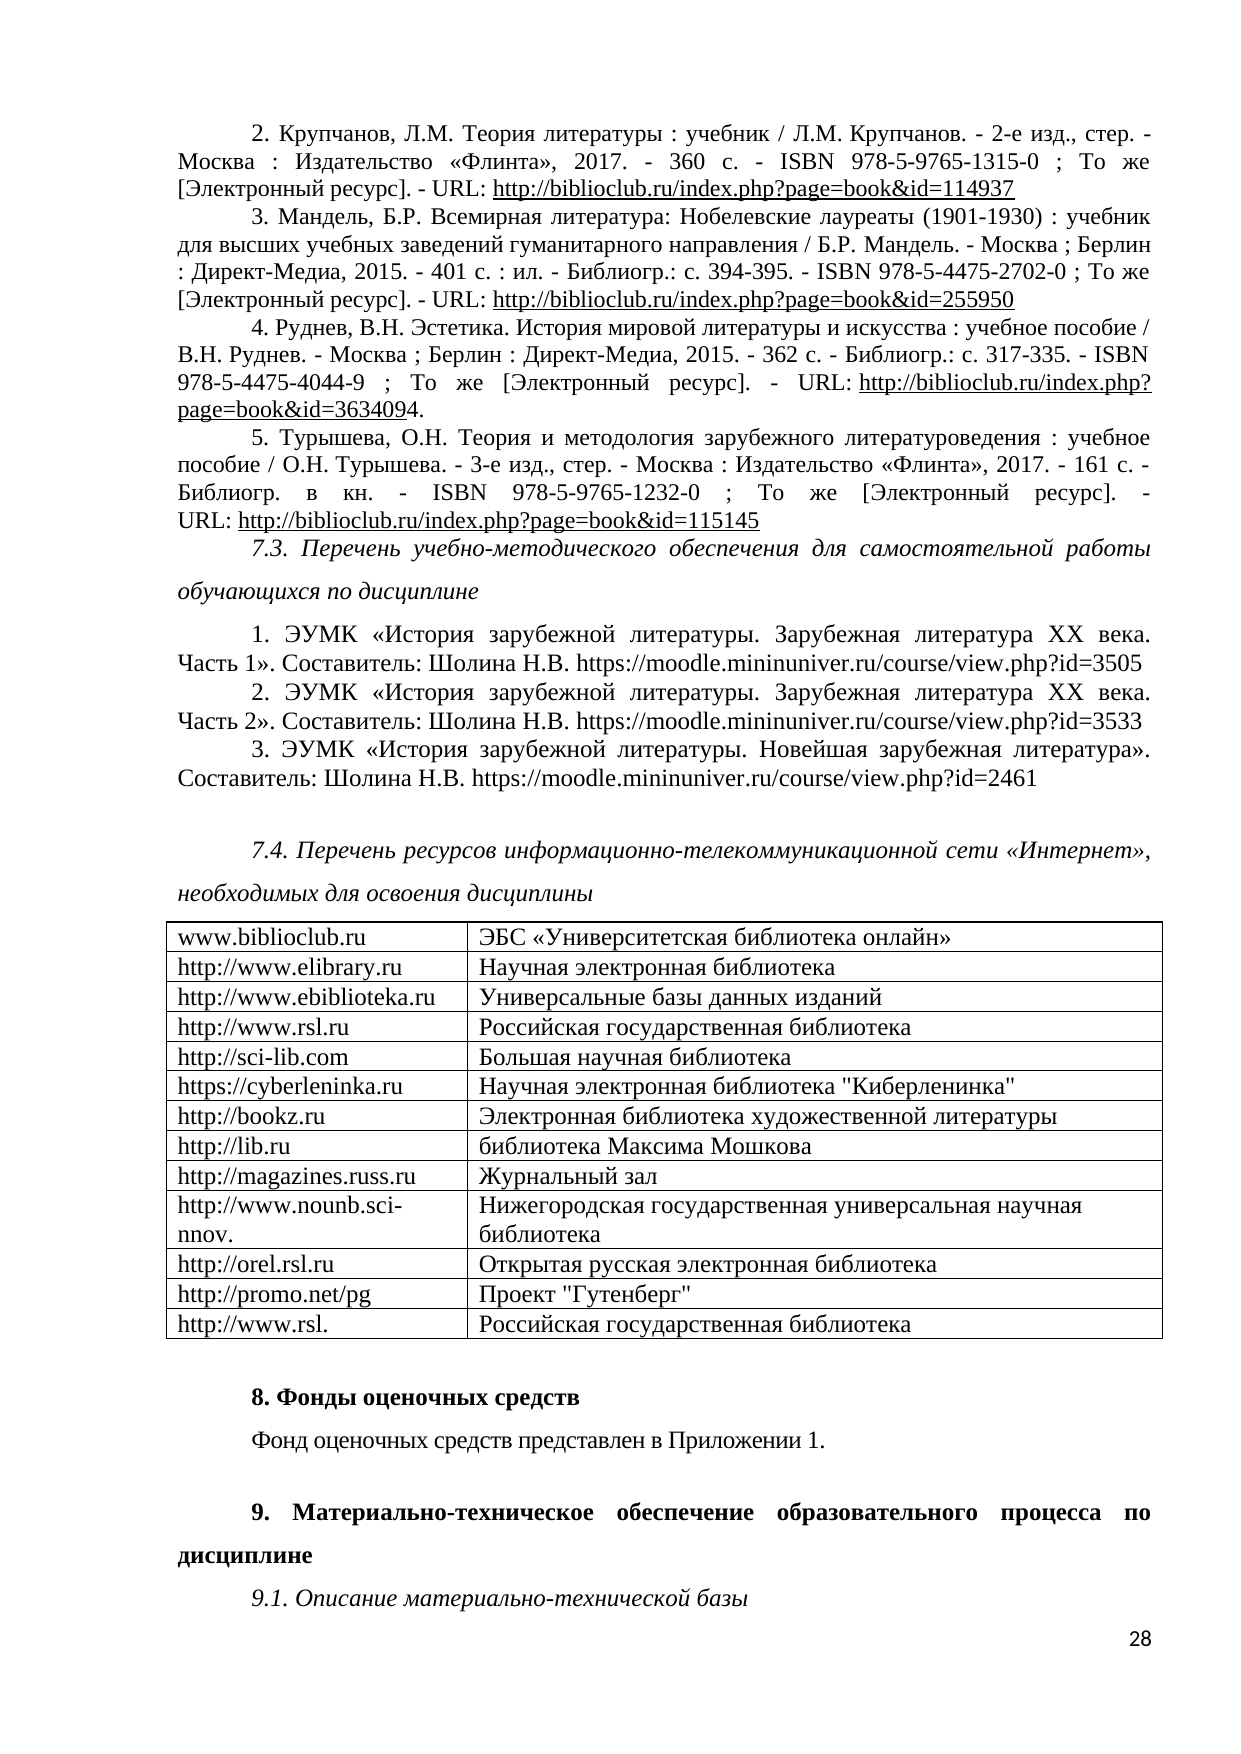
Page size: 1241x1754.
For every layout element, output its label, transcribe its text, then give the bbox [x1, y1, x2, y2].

text 1. ЭУМК «История зарубежной литературы. Зарубежная литература ХХ века. Часть 1». Составитель: Шолина Н.В. https://moodle.mininuniver.ru/course/view.php?id=3505 [177, 619, 1152, 677]
table_cell Научная электронная библиотека [468, 952, 1162, 981]
table_cell Российская государственная библиотека [468, 1012, 1162, 1041]
table_cell Открытая русская электронная библиотека [468, 1249, 1162, 1278]
table_cell http://magazines.russ.ru [167, 1161, 467, 1189]
table_header www.biblioclub.ru [167, 923, 467, 951]
table_cell https://cyberleninka.ru [167, 1071, 467, 1100]
table_cell http://www.rsl. [167, 1309, 467, 1337]
table_cell Журнальный зал [468, 1161, 1162, 1189]
table_cell Универсальные базы данных изданий [468, 982, 1162, 1011]
table_cell библиотека Максима Мошкова [468, 1131, 1162, 1160]
table_cell http://sci-lib.com [167, 1042, 467, 1070]
table_cell http://www.ebiblioteka.ru [167, 982, 467, 1011]
text 9.1. Описание материально-технической базы [177, 1583, 1152, 1612]
text 3. Мандель, Б.Р. Всемирная литература: Нобелевские лауреаты (1901-1930) : учебник для высших учебных заведений гуманитарного направления / Б.Р. Мандель. - Москва ; Берлин : Директ-Медиа, 2015. - 401 с. : ил. - Библиогр.: с. 394-395. - ISBN 978-5-4475-2702-0 ; То же [Электронный ресурс]. - URL: http://biblioclub.ru/index.php?page=book&id=255950 [177, 202, 1152, 312]
text 4. Руднев, В.Н. Эстетика. История мировой литературы и искусства : учебное пособие / В.Н. Руднев. - Москва ; Берлин : Директ-Медиа, 2015. - 362 с. - Библиогр.: с. 317-335. - ISBN 978-5-4475-4044-9 ; То же [Электронный ресурс]. - URL: http://biblioclub.ru/index.php?page=book&id=3634094. [177, 312, 1152, 423]
text 3. ЭУМК «История зарубежной литературы. Новейшая зарубежная литература». Составитель: Шолина Н.В. https://moodle.mininuniver.ru/course/view.php?id=2461 [177, 734, 1152, 792]
text 5. Турышева, О.Н. Теория и методология зарубежного литературоведения : учебное пособие / О.Н. Турышева. - 3-е изд., стер. - Москва : Издательство «Флинта», 2017. - 161 с. - Библиогр. в кн. - ISBN 978-5-9765-1232-0 ; То же [Электронный ресурс]. - URL: http://biblioclub.ru/index.php?page=book&id=115145 [177, 423, 1152, 533]
text Фонд оценочных средств представлен в Приложении 1. [177, 1425, 1152, 1453]
table_cell http://orel.rsl.ru [167, 1249, 467, 1278]
table_cell http://www.nounb.sci-nnov. [167, 1191, 467, 1248]
table_cell http://promo.net/pg [167, 1279, 467, 1308]
table_cell Электронная библиотека художественной литературы [468, 1101, 1162, 1130]
table_cell Научная электронная библиотека "Киберленинка" [468, 1071, 1162, 1100]
text 9. Материально-техническое обеспечение образовательного процесса по дисциплине [177, 1497, 1152, 1568]
table_cell http://www.rsl.ru [167, 1012, 467, 1041]
table_cell Проект "Гутенберг" [468, 1279, 1162, 1308]
table_cell Российская государственная библиотека [468, 1309, 1162, 1337]
table_cell http://www.elibrary.ru [167, 952, 467, 981]
text 7.3. Перечень учебно-методического обеспечения для самостоятельной работы обучающихся по дисциплине [177, 533, 1152, 605]
text 8. Фонды оценочных средств [177, 1382, 1152, 1410]
text 7.4. Перечень ресурсов информационно-телекоммуникационной сети «Интернет», необходимых для освоения дисциплины [177, 835, 1152, 907]
table_header ЭБС «Университетская библиотека онлайн» [468, 923, 1162, 951]
table_cell http://bookz.ru [167, 1101, 467, 1130]
text 2. ЭУМК «История зарубежной литературы. Зарубежная литература ХХ века. Часть 2». Составитель: Шолина Н.В. https://moodle.mininuniver.ru/course/view.php?id=3533 [177, 677, 1152, 734]
text 2. Крупчанов, Л.М. Теория литературы : учебник / Л.М. Крупчанов. - 2-е изд., стер. - Москва : Издательство «Флинта», 2017. - 360 с. - ISBN 978-5-9765-1315-0 ; То же [Электронный ресурс]. - URL: http://biblioclub.ru/index.php?page=book&id=114937 [177, 118, 1152, 202]
table_cell Большая научная библиотека [468, 1042, 1162, 1070]
table_cell http://lib.ru [167, 1131, 467, 1160]
table_cell Нижегородская государственная универсальная научная библиотека [468, 1191, 1162, 1248]
